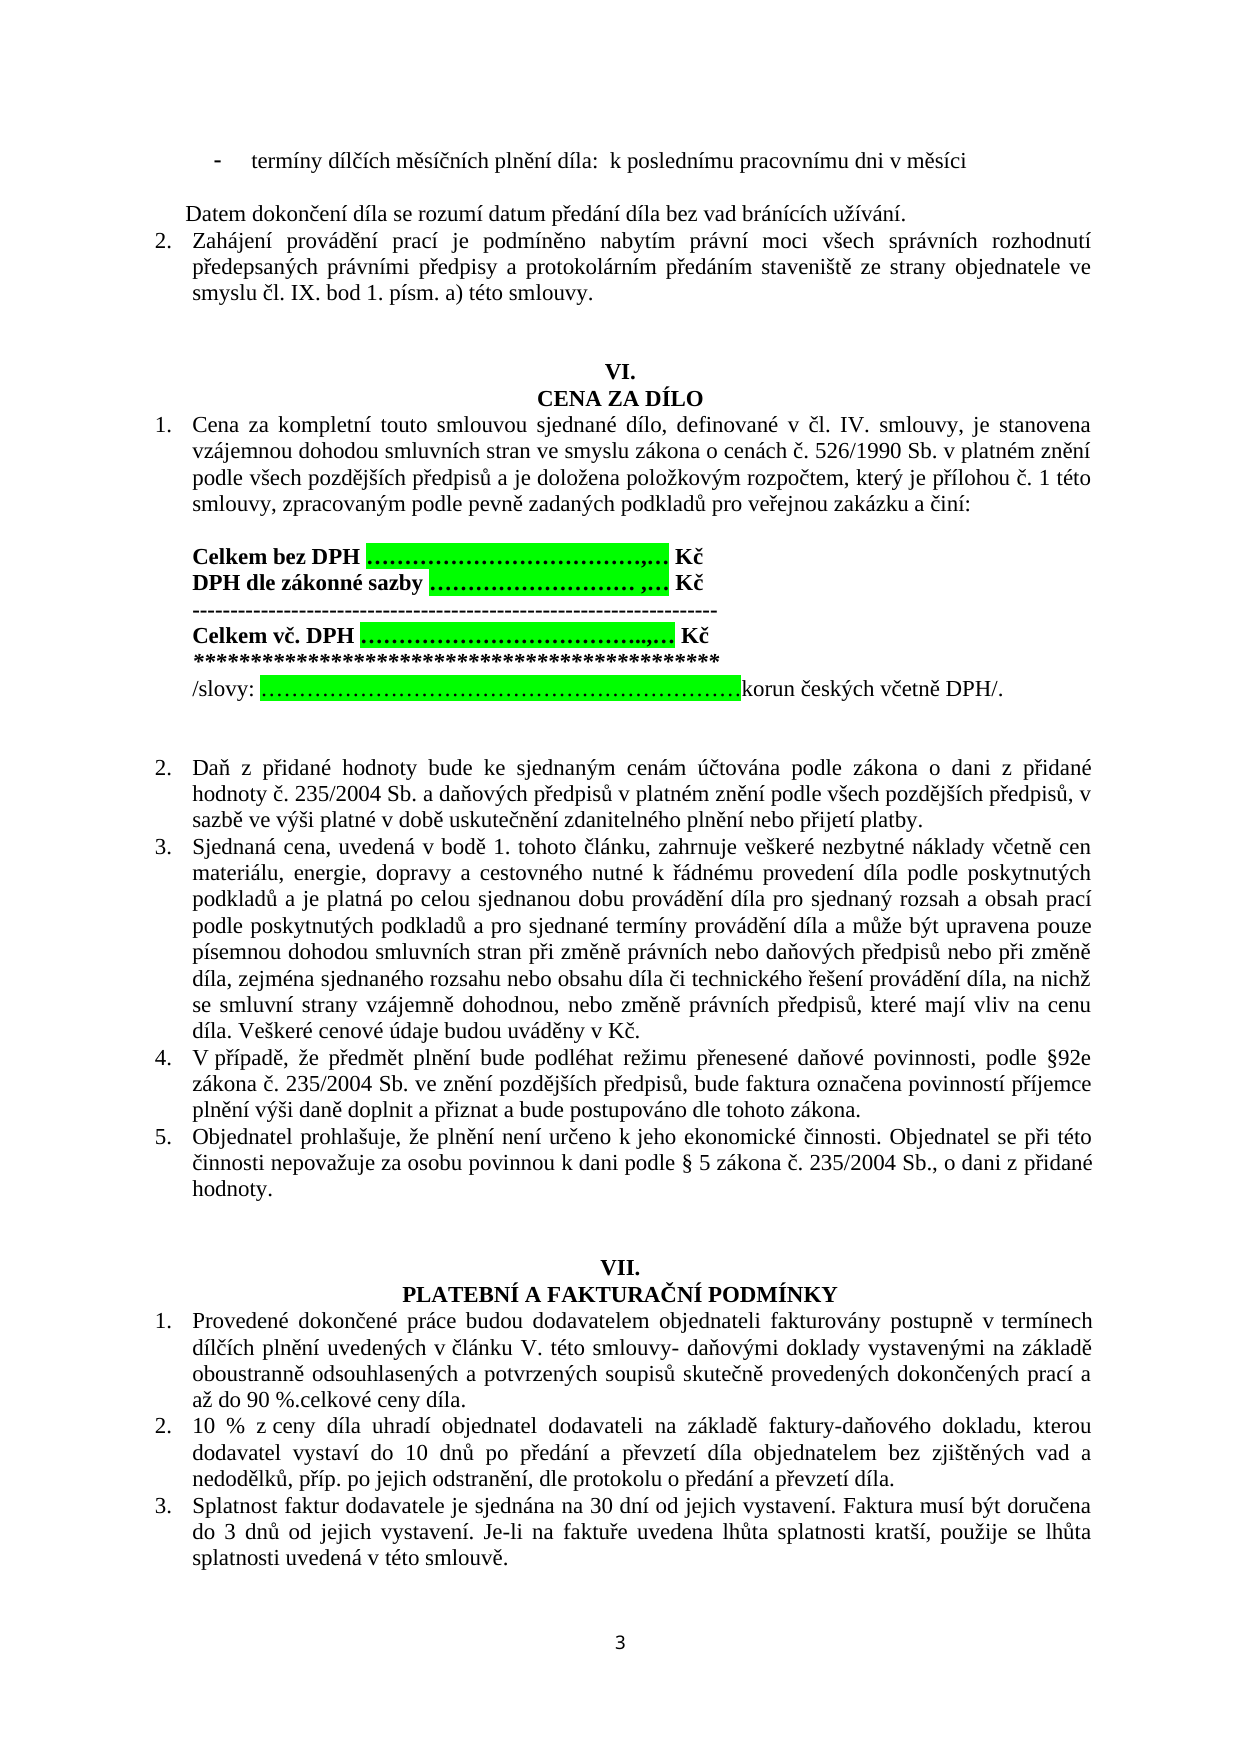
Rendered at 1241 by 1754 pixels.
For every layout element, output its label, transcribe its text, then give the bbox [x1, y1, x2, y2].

list Objednatel prohlašuje, že plnění není určeno k jeho ekonomické činnosti. Objednatel se při této činnosti nepovažuje za osobu povinnou k dani podle § 5 zákona č. 235/2004 Sb., o dani z přidané hodnoty. [154, 1123, 1093, 1202]
text ********************************************** [192, 648, 1093, 675]
text /slovy: ………………………………………………………korun českých včetně DPH/. [741, 675, 1093, 701]
list Splatnost faktur dodavatele je sjednána na 30 dní od jejich vystavení. Faktura musí být doručena do 3 dnů od jejich vystavení. Je-li na faktuře uvedena lhůta splatnosti kratší, použije se lhůta splatnosti uvedená v této smlouvě. [154, 1492, 1093, 1571]
text Celkem vč. DPH ………………………………..,… Kč [675, 622, 1093, 648]
list Zahájení provádění prací je podmíněno nabytím právní moci všech správních rozhodnutí předepsaných právními předpisy a protokolárním předáním staveniště ze strany objednatele ve smyslu čl. IX. bod 1. písm. a) této smlouvy. [154, 227, 1093, 306]
text CENA ZA DÍLO [148, 385, 1093, 411]
text DPH dle zákonné sazby ……………………… ,… Kč [192, 569, 429, 596]
text Platební a fakturační podmínky [148, 1281, 1093, 1307]
text VI. [148, 358, 1093, 385]
list Daň z přidané hodnoty bude ke sjednaným cenám účtována podle zákona o dani z přidané hodnoty č. 235/2004 Sb. a daňových předpisů v platném znění podle všech pozdějších předpisů, v sazbě ve výši platné v době uskutečnění zdanitelného plnění nebo přijetí platby. [154, 754, 1093, 833]
list Sjednaná cena, uvedená v bodě 1. tohoto článku, zahrnuje veškeré nezbytné náklady včetně cen materiálu, energie, dopravy a cestovného nutné k řádnému provedení díla podle poskytnutých podkladů a je platná po celou sjednanou dobu provádění díla pro sjednaný rozsah a obsah prací podle poskytnutých podkladů a pro sjednané termíny provádění díla a může být upravena pouze písemnou dohodou smluvních stran při změně právních nebo daňových předpisů nebo při změně díla, zejména sjednaného rozsahu nebo obsahu díla či technického řešení provádění díla, na nichž se smluvní strany vzájemně dohodnou, nebo změně právních předpisů, které mají vliv na cenu díla. Veškeré cenové údaje budou uváděny v Kč. [154, 833, 1093, 1044]
list V případě, že předmět plnění bude podléhat režimu přenesené daňové povinnosti, podle §92e zákona č. 235/2004 Sb. ve znění pozdějších předpisů, bude faktura označena povinností příjemce plnění výši daně doplnit a přiznat a bude postupováno dle tohoto zákona. [154, 1044, 1093, 1123]
text Celkem vč. DPH ………………………………..,… Kč [192, 622, 360, 648]
text Celkem bez DPH ………………………………,… Kč [669, 543, 1093, 569]
list 10 % z ceny díla uhradí objednatel dodavateli na základě faktury-daňového dokladu, kterou dodavatel vystaví do 10 dnů po předání a převzetí díla objednatelem bez zjištěných vad a nedodělků, příp. po jejich odstranění, dle protokolu o předání a převzetí díla. [154, 1413, 1093, 1492]
list termíny dílčích měsíčních plnění díla: k poslednímu pracovnímu dni v měsíci [213, 148, 1093, 174]
text Datem dokončení díla se rozumí datum předání díla bez vad bránících užívání. [148, 200, 1093, 227]
list Cena za kompletní touto smlouvou sjednané dílo, definované v čl. IV. smlouvy, je stanovena vzájemnou dohodou smluvních stran ve smyslu zákona o cenách č. 526/1990 Sb. v platném znění podle všech pozdějších předpisů a je doložena položkovým rozpočtem, který je přílohou č. 1 této smlouvy, zpracovaným podle pevně zadaných podkladů pro veřejnou zakázku a činí: [154, 411, 1093, 517]
text Celkem bez DPH ………………………………,… Kč [192, 543, 366, 569]
list Provedené dokončené práce budou dodavatelem objednateli fakturovány postupně v termínech dílčích plnění uvedených v článku V. této smlouvy- daňovými doklady vystavenými na základě oboustranně odsouhlasených a potvrzených soupisů skutečně provedených dokončených prací a až do 90 %.celkové ceny díla. [154, 1307, 1093, 1413]
text --------------------------------------------------------------------- [192, 596, 1093, 622]
text DPH dle zákonné sazby ……………………… ,… Kč [669, 569, 1093, 596]
text VII. [148, 1254, 1093, 1281]
